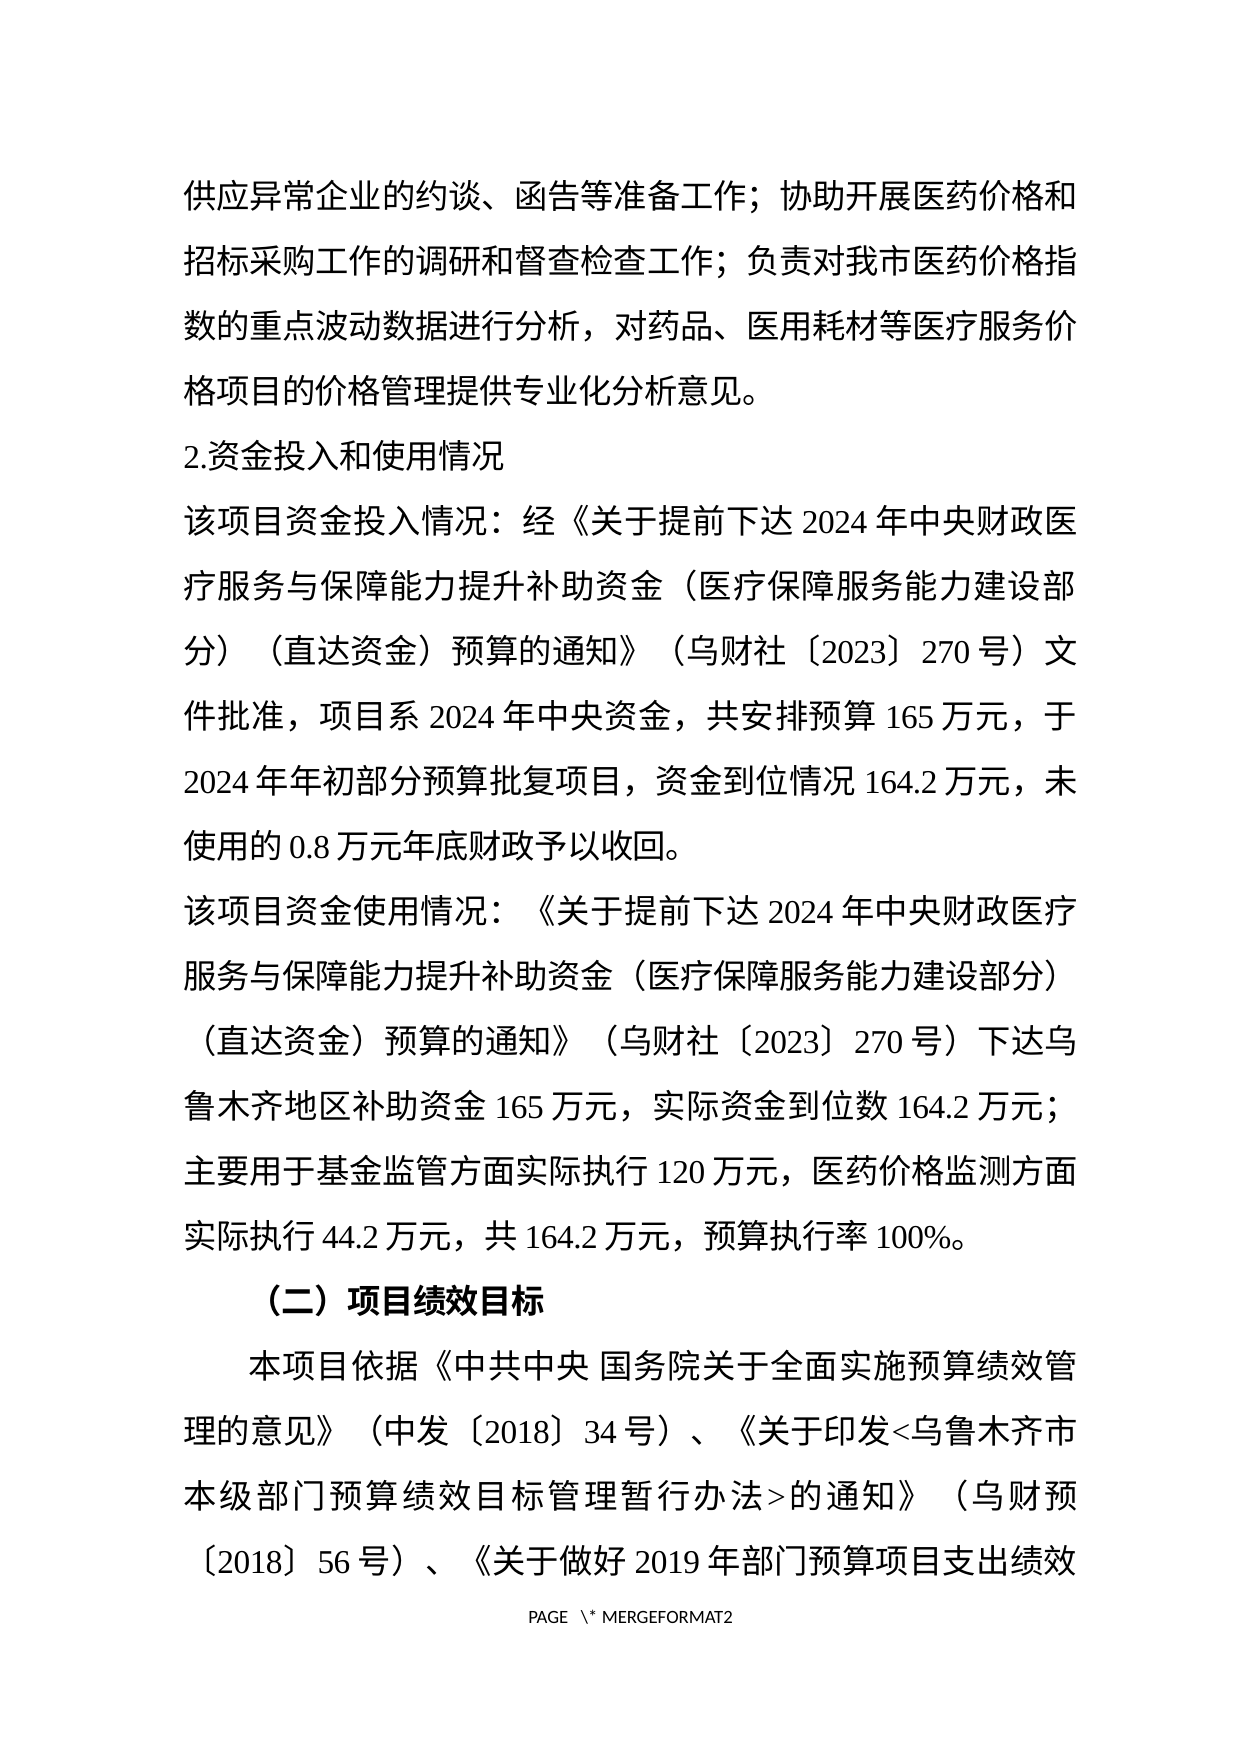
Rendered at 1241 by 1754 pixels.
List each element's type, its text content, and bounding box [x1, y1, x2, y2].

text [183, 162, 1078, 1267]
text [183, 1332, 1078, 1592]
text （二）项目绩效目标 [183, 1267, 1078, 1332]
